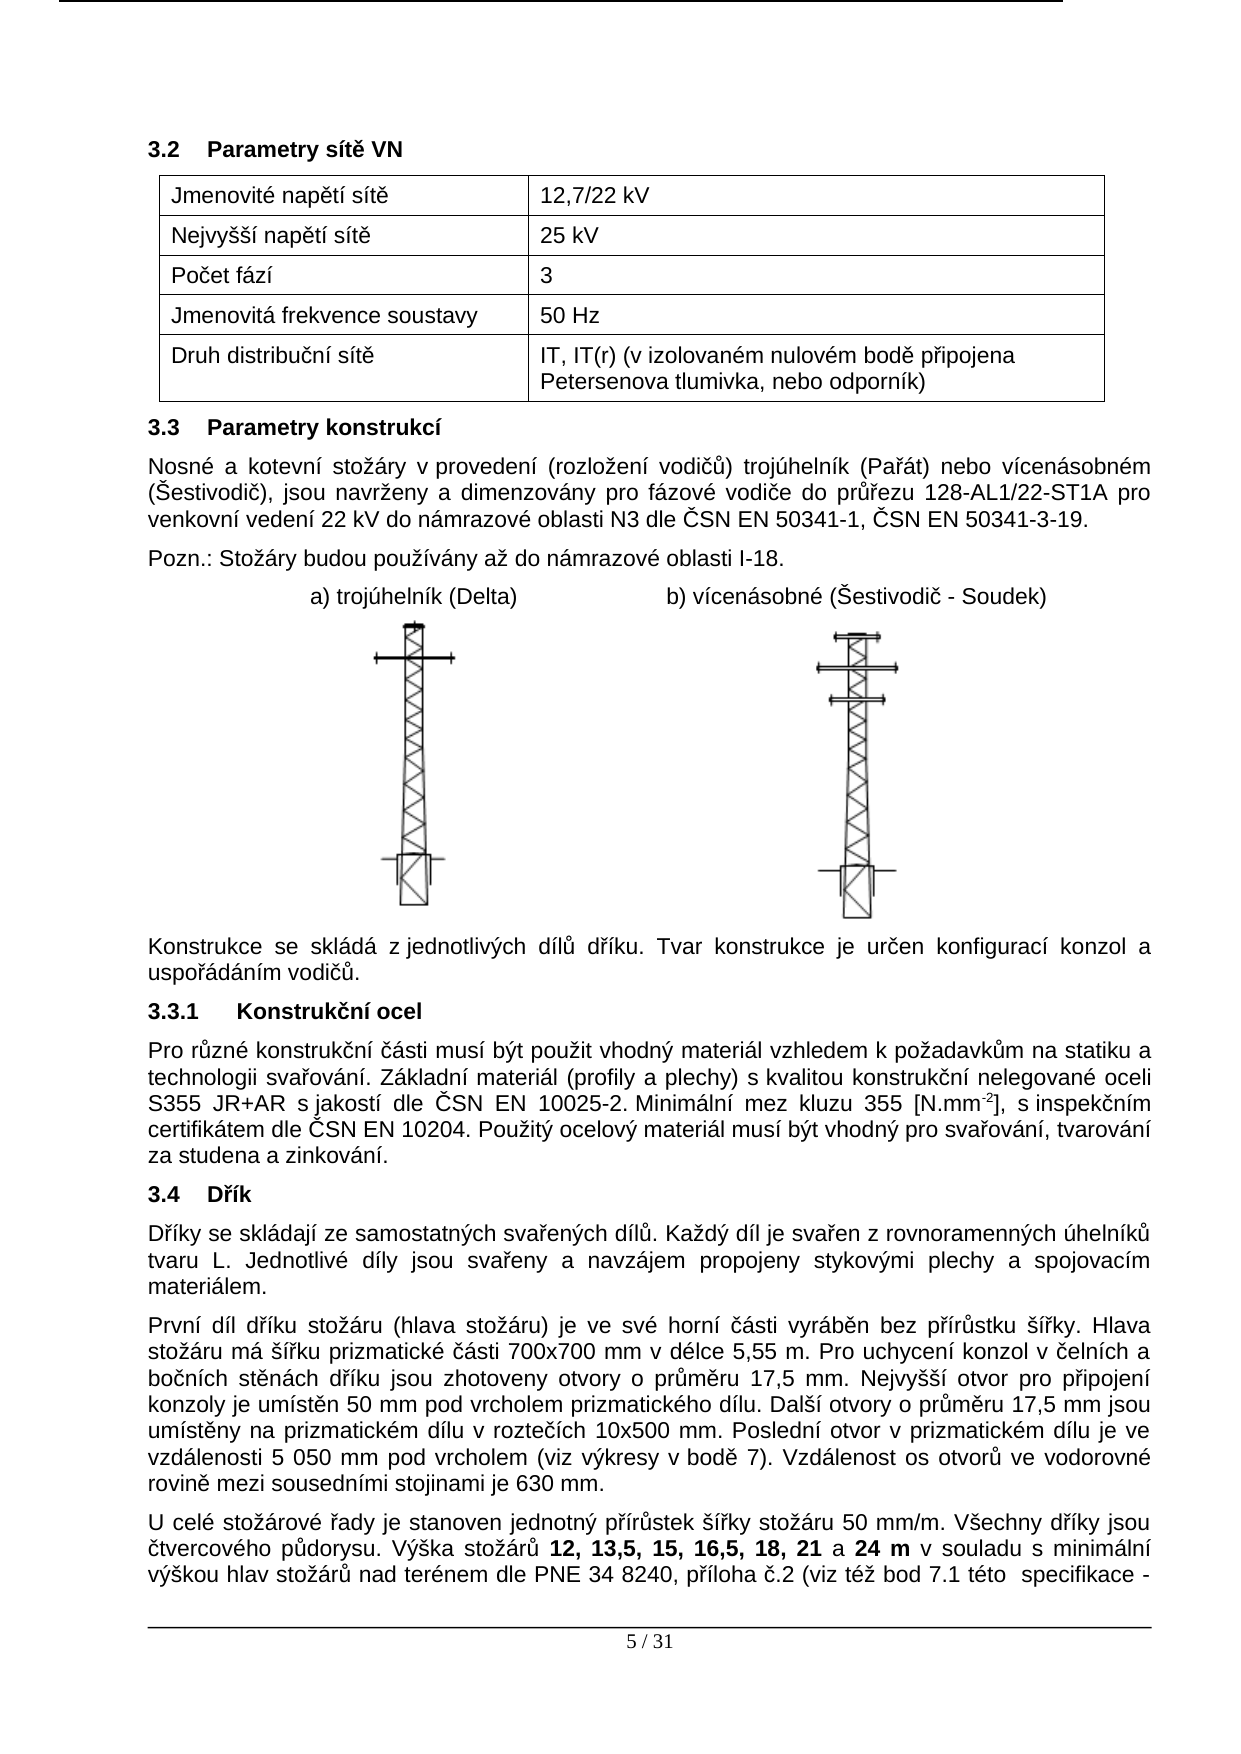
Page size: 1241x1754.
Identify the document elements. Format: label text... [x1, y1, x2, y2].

table_cell 25 kV [529, 216, 1104, 254]
table_cell 3 [529, 256, 1104, 294]
table_cell 50 Hz [529, 295, 1104, 334]
text Pro různé konstrukční části musí být použit vhodný materiál vzhledem k požadavkům na statiku a technologii svařování. Základní materiál (profily a plechy) s kvalitou konstrukční nelegované oceli S355 JR+AR s jakostí dle ČSN EN 10025-2. Minimální mez kluzu 355 [N.mm-2], s inspekčním certifikátem dle ČSN EN 10204. Použitý ocelový materiál musí být vhodný pro svařování, tvarování za studena a zinkování. [148, 1037, 1152, 1169]
table_cell Jmenovitá frekvence soustavy [160, 295, 528, 334]
table_header Jmenovité napětí sítě [160, 176, 528, 214]
picture [815, 630, 900, 922]
table_cell Druh distribuční sítě [160, 335, 528, 401]
table_header 12,7/22 kV [529, 176, 1104, 214]
list Parametry konstrukcí [148, 414, 1152, 440]
text Dříky se skládají ze samostatných svařených dílů. Každý díl je svařen z rovnoramenných úhelníků tvaru L. Jednotlivé díly jsou svařeny a navzájem propojeny stykovými plechy a spojovacím materiálem. [148, 1220, 1152, 1299]
text Pozn.: Stožáry budou používány až do námrazové oblasti I-18. [148, 544, 1152, 571]
list Konstrukční ocel [148, 998, 1152, 1024]
table_cell Nejvyšší napětí sítě [160, 216, 528, 254]
table_cell IT, IT(r) (v izolovaném nulovém bodě připojena Petersenova tlumivka, nebo odporník) [529, 335, 1104, 401]
list Parametry sítě VN [148, 136, 1152, 162]
text Konstrukce se skládá z jednotlivých dílů dříku. Tvar konstrukce je určen konfigurací konzol a uspořádáním vodičů. [148, 933, 1152, 986]
text První díl dříku stožáru (hlava stožáru) je ve své horní části vyráběn bez přírůstku šířky. Hlava stožáru má šířku prizmatické části 700x700 mm v délce 5,55 m. Pro uchycení konzol v čelních a bočních stěnách dříku jsou zhotoveny otvory o průměru 17,5 mm. Nejvyšší otvor pro připojení konzoly je umístěn 50 mm pod vrcholem prizmatického dílu. Další otvory o průměru 17,5 mm jsou umístěny na prizmatickém dílu v roztečích 10x500 mm. Poslední otvor v prizmatickém dílu je ve vzdálenosti 5 050 mm pod vrcholem (viz výkresy v bodě 7). Vzdálenost os otvorů ve vodorovné rovině mezi sousedními stojinami je 630 mm. [148, 1312, 1152, 1496]
list Dřík [148, 1181, 1152, 1208]
text Nosné a kotevní stožáry v provedení (rozložení vodičů) trojúhelník (Pařát) nebo vícenásobném (Šestivodič), jsou navrženy a dimenzovány pro fázové vodiče do průřezu 128-AL1/22-ST1A pro venkovní vedení 22 kV do námrazové oblasti N3 dle ČSN EN 50341-1, ČSN EN 50341-3-19. [148, 453, 1152, 532]
text a) trojúhelník (Delta) b) vícenásobné (Šestivodič - Soudek) [148, 583, 1152, 610]
picture [373, 619, 457, 909]
table_cell Počet fází [160, 256, 528, 294]
